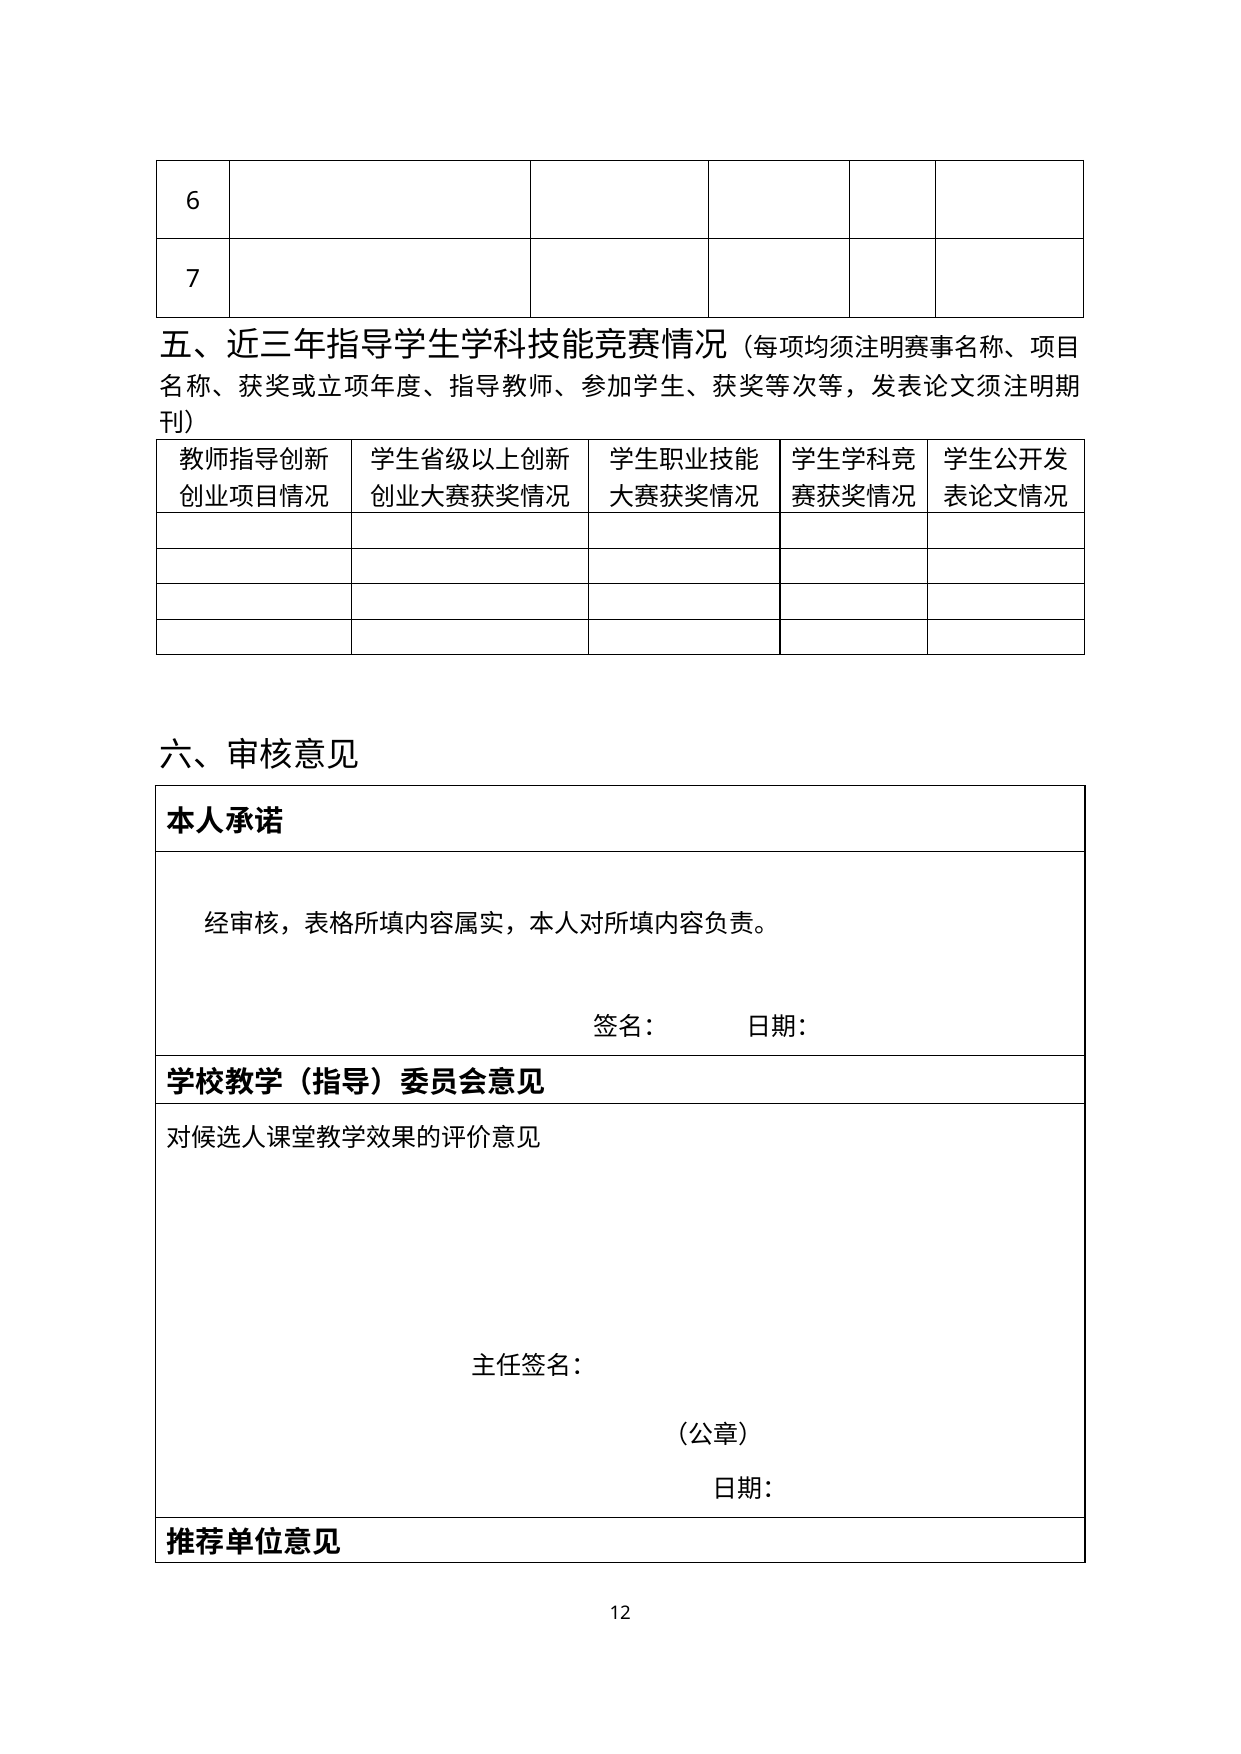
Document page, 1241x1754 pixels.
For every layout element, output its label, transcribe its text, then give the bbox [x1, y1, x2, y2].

text 五、近三年指导学生学科技能竞赛情况（每项均须注明赛事名称、项目名称、获奖或立项年度、指导教师、参加学生、获奖等次等，发表论文须注明期刊） [159, 318, 1081, 439]
table_cell [936, 239, 1083, 317]
table_header 教师指导创新创业项目情况 [157, 440, 351, 512]
table_cell [850, 239, 935, 317]
table_header 本人承诺 [156, 786, 1084, 851]
table_cell [850, 161, 935, 238]
table_cell [230, 239, 530, 317]
table_cell [709, 161, 849, 238]
table_cell [531, 239, 708, 317]
table_cell [928, 620, 1084, 654]
table_header 学生职业技能大赛获奖情况 [589, 440, 779, 512]
table_cell [157, 584, 351, 618]
table_cell [709, 239, 849, 317]
table_cell [589, 513, 779, 548]
table_cell [157, 549, 351, 583]
table_cell 经审核，表格所填内容属实，本人对所填内容负责。 签名： 日期： [156, 852, 1084, 1055]
table_cell [531, 161, 708, 238]
text 六、审核意见 [159, 720, 1081, 785]
table_cell [781, 549, 927, 583]
table_cell [928, 513, 1084, 548]
table_header 学生学科竞赛获奖情况 [781, 440, 927, 512]
table_cell [157, 620, 351, 654]
table_cell [781, 584, 927, 618]
table_cell [928, 549, 1084, 583]
table_cell 对候选人课堂教学效果的评价意见 主任签名： （公章） 日期： [156, 1104, 1084, 1517]
table_cell [928, 584, 1084, 618]
table_cell [781, 620, 927, 654]
table_cell [589, 549, 779, 583]
table_cell [936, 161, 1083, 238]
table_cell [589, 584, 779, 618]
table_cell [352, 513, 588, 548]
table_cell [781, 513, 927, 548]
table_cell [589, 620, 779, 654]
table_cell 6 [157, 161, 229, 238]
table_cell 7 [157, 239, 229, 317]
table_cell [352, 584, 588, 618]
table_header 学生省级以上创新创业大赛获奖情况 [352, 440, 588, 512]
table_cell [230, 161, 530, 238]
table_cell 推荐单位意见 [156, 1518, 1084, 1562]
table_cell [157, 513, 351, 548]
table_cell [352, 549, 588, 583]
table_header 学生公开发表论文情况 [928, 440, 1084, 512]
table_cell [352, 620, 588, 654]
table_cell 学校教学（指导）委员会意见 [156, 1056, 1084, 1102]
